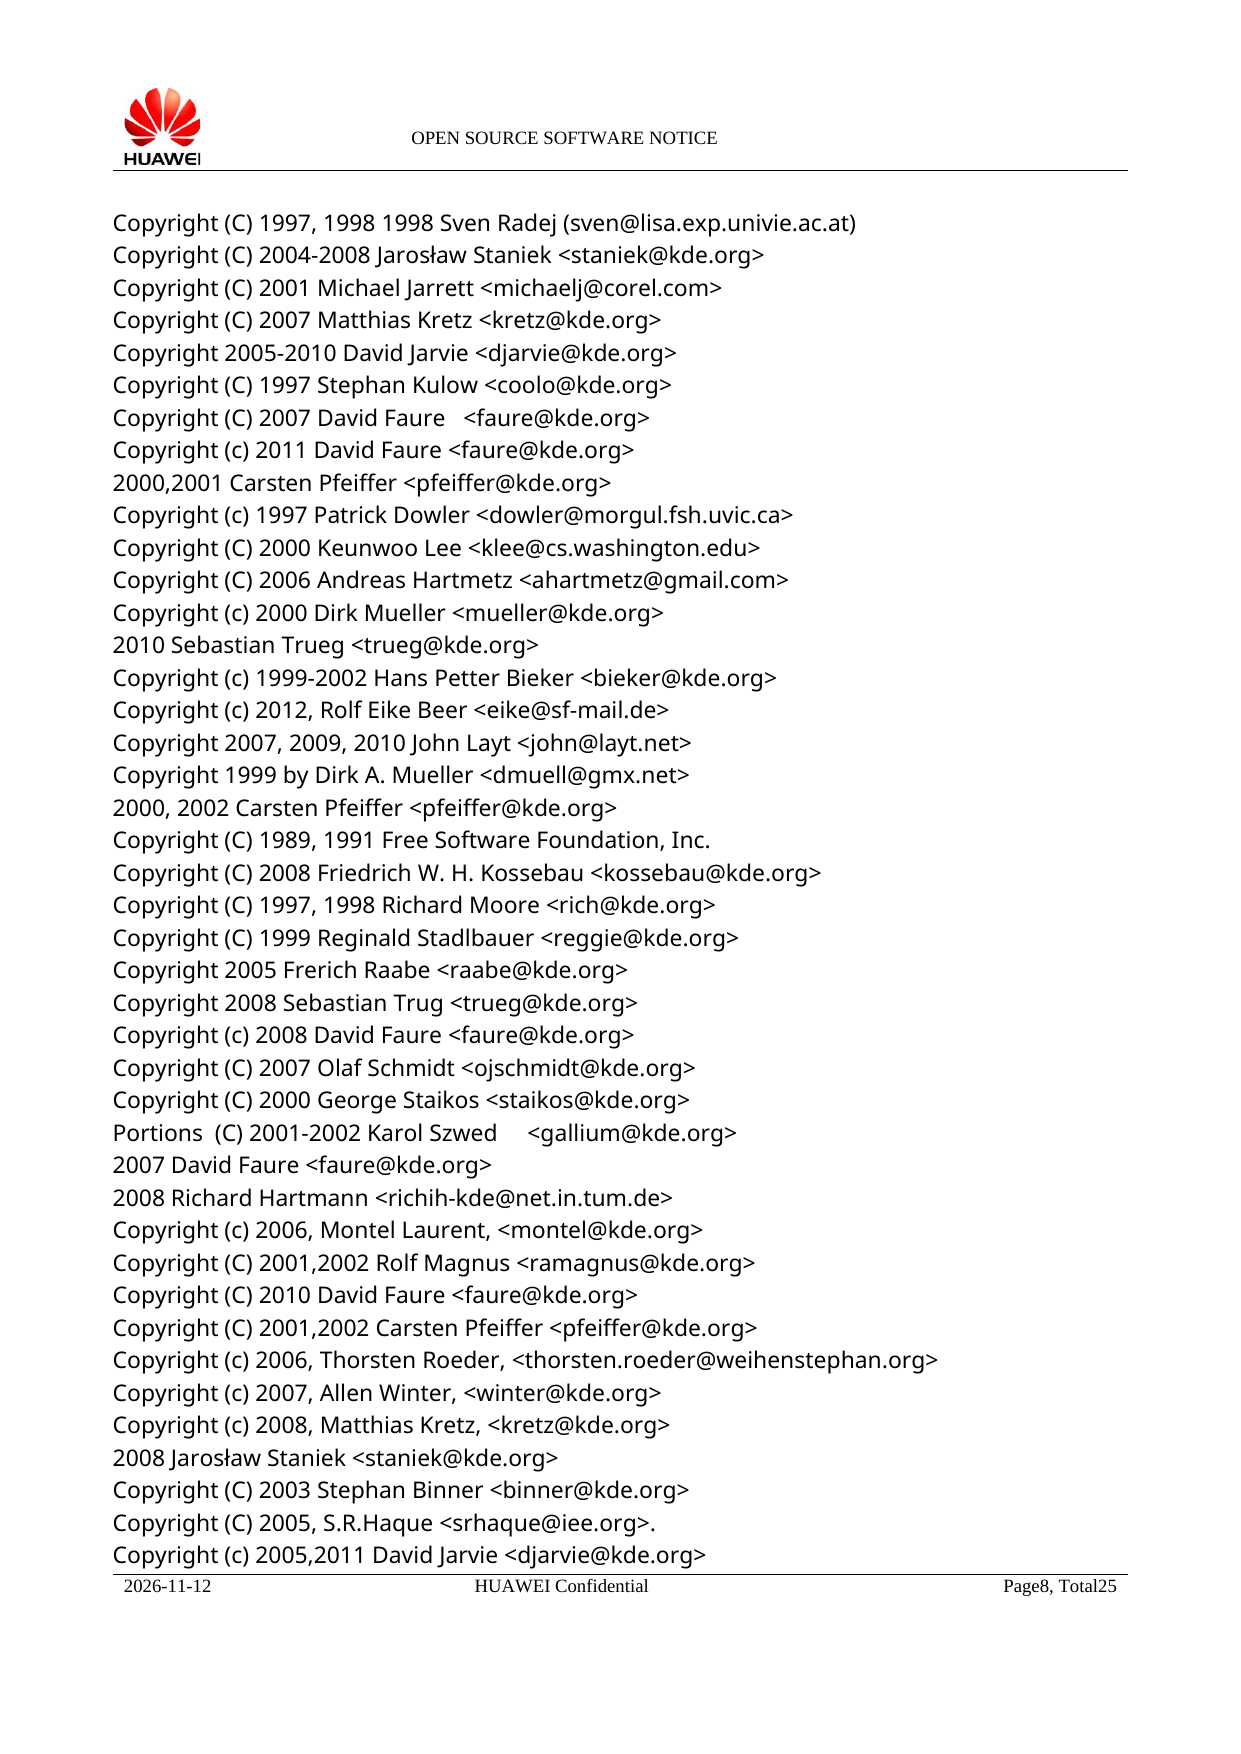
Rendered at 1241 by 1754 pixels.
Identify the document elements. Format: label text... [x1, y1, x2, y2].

picture [124, 88, 201, 165]
